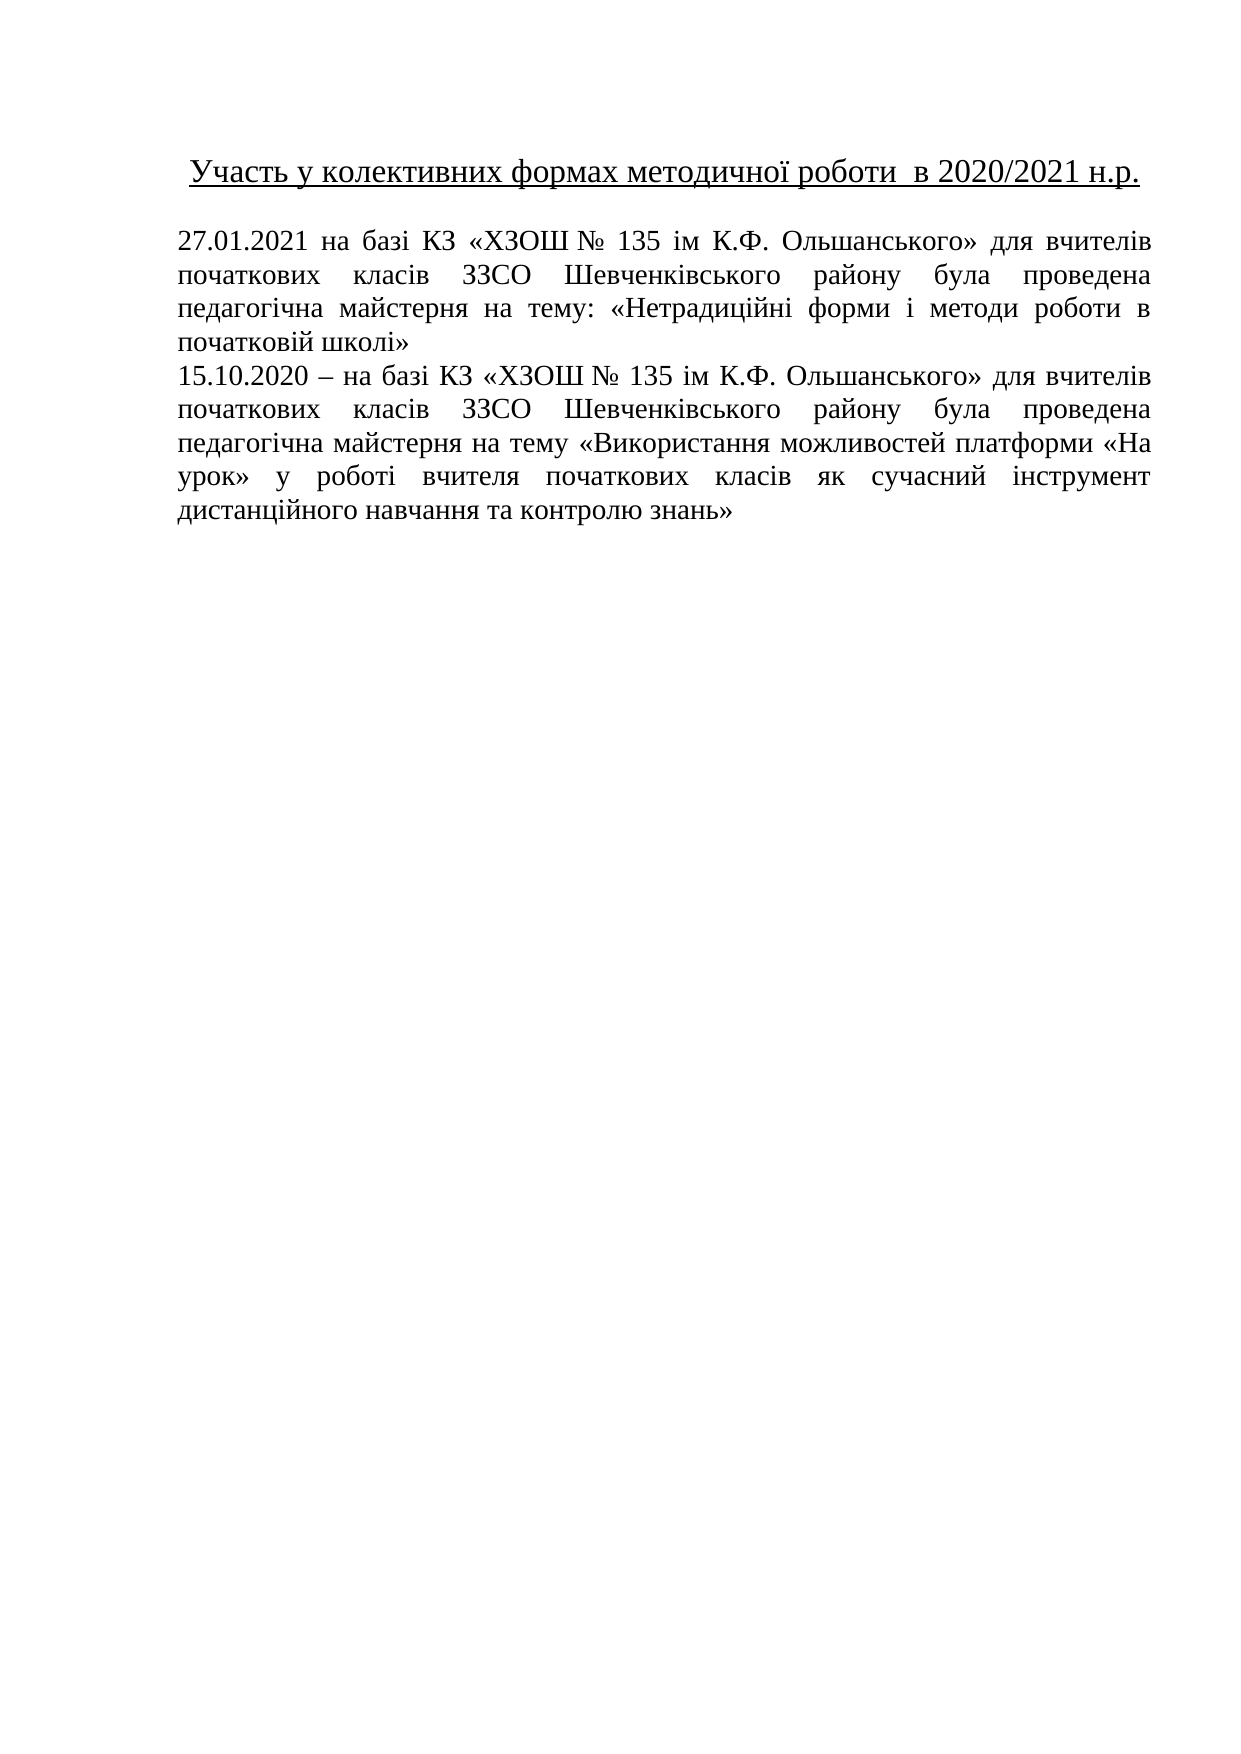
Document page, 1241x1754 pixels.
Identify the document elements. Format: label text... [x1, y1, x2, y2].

text Участь у колективних формах методичної роботи в 2020/2021 н.р. [177, 152, 1152, 190]
text 27.01.2021 на базі КЗ «ХЗОШ № 135 ім К.Ф. Ольшанського» для вчителів початкових класів ЗЗСО Шевченківського району була проведена педагогічна майстерня на тему: «Нетрадиційні форми і методи роботи в початковій школі» [177, 223, 1152, 358]
text 15.10.2020 – на базі КЗ «ХЗОШ № 135 ім К.Ф. Ольшанського» для вчителів початкових класів ЗЗСО Шевченківського району була проведена педагогічна майстерня на тему «Використання можливостей платформи «На урок» у роботі вчителя початкових класів як сучасний інструмент дистанційного навчання та контролю знань» [177, 358, 1152, 525]
